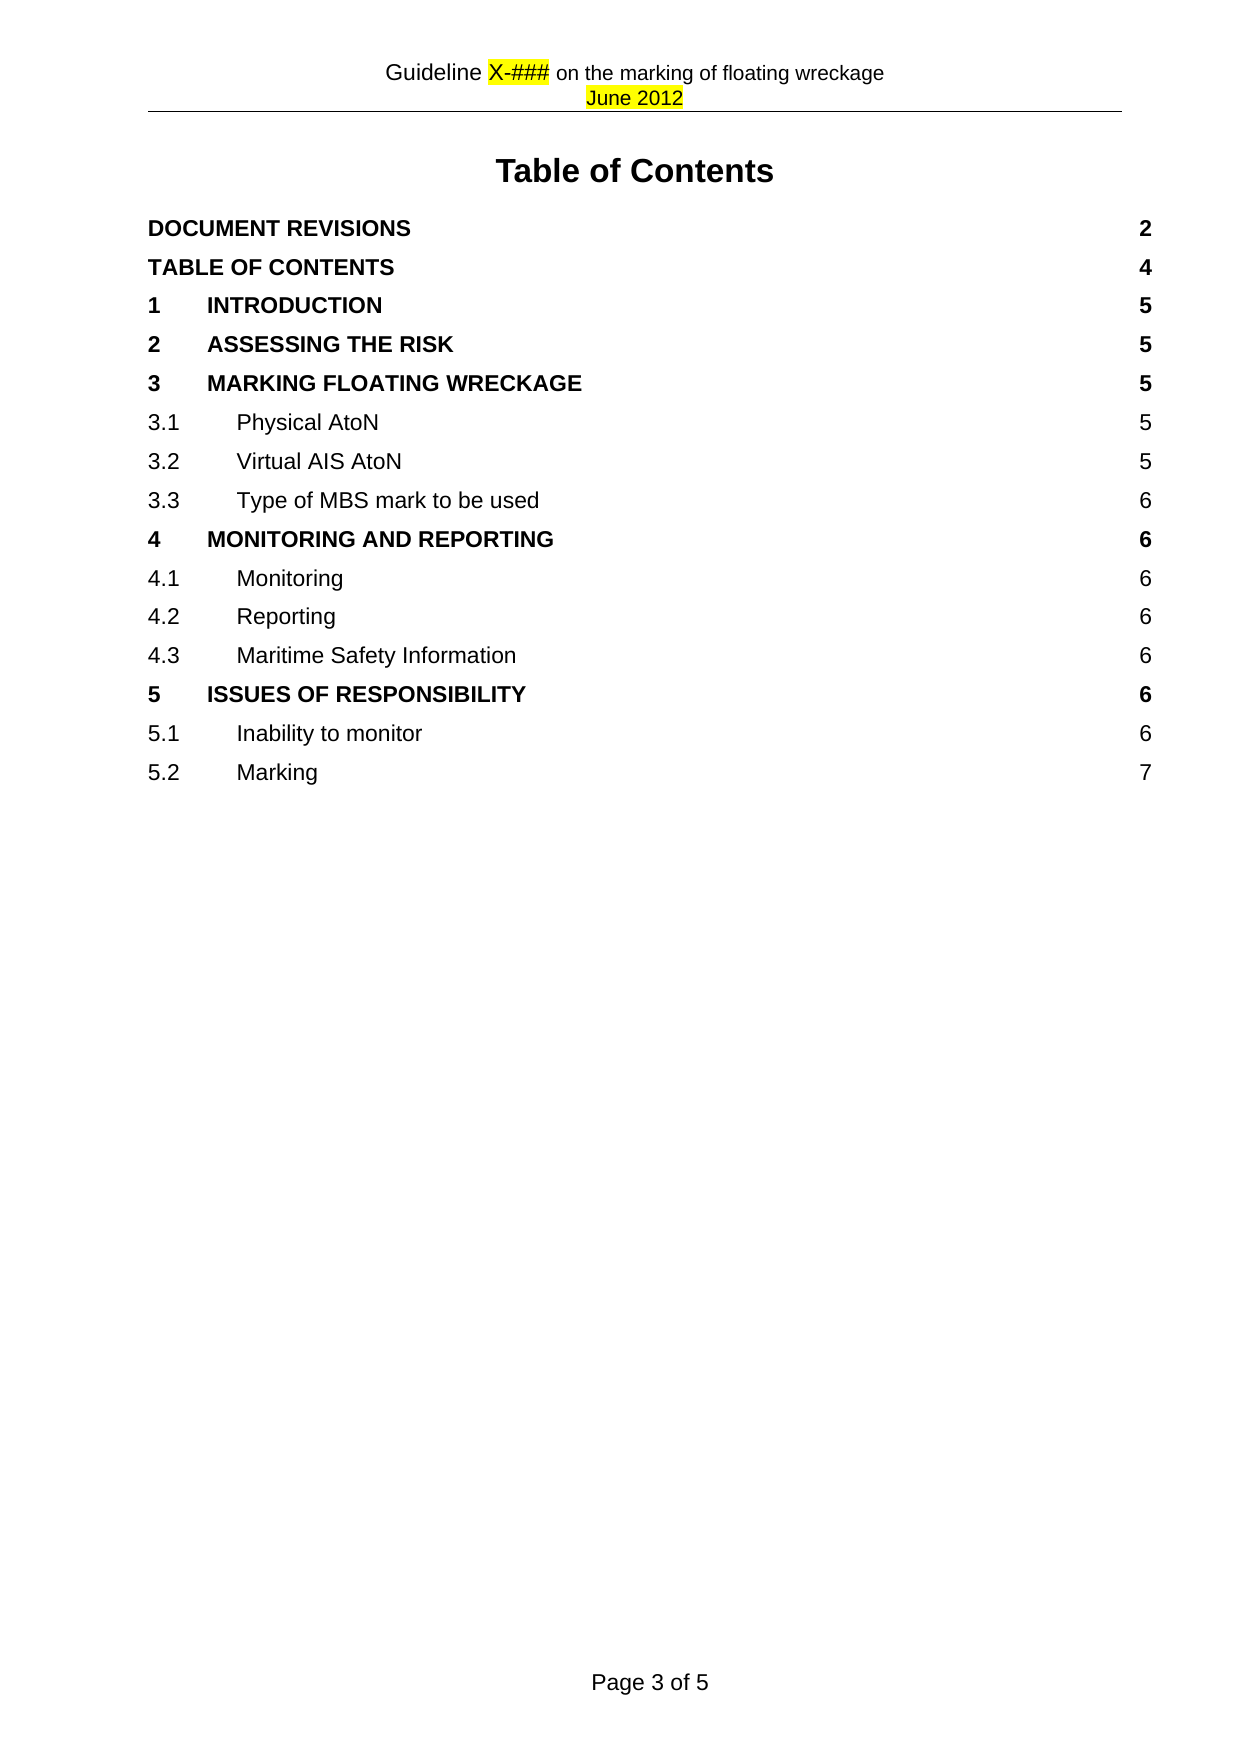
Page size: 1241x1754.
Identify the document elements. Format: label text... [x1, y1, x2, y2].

text 5.1 Inability to monitor 6 [148, 720, 1122, 746]
text 4 Monitoring and reporting 6 [148, 526, 1107, 552]
text Document Revisions 2 [148, 215, 1107, 241]
text 1 Introduction 5 [148, 292, 1107, 319]
text 3.1 Physical AtoN 5 [148, 409, 1122, 435]
text Table of Contents 4 [148, 254, 1107, 280]
text 4.2 Reporting 6 [148, 603, 1122, 630]
text 3.3 Type of MBS mark to be used 6 [148, 487, 1122, 513]
text 5.2 Marking 7 [148, 759, 1122, 785]
text 2 Assessing the risk 5 [148, 331, 1107, 358]
title Table of Contents [148, 151, 1122, 190]
text 5 Issues of responsibility 6 [148, 681, 1107, 707]
text 3 Marking floating wreckage 5 [148, 370, 1107, 397]
text 4.1 Monitoring 6 [148, 564, 1122, 591]
text 3.2 Virtual AIS AtoN 5 [148, 448, 1122, 474]
text 4.3 Maritime Safety Information 6 [148, 642, 1122, 668]
